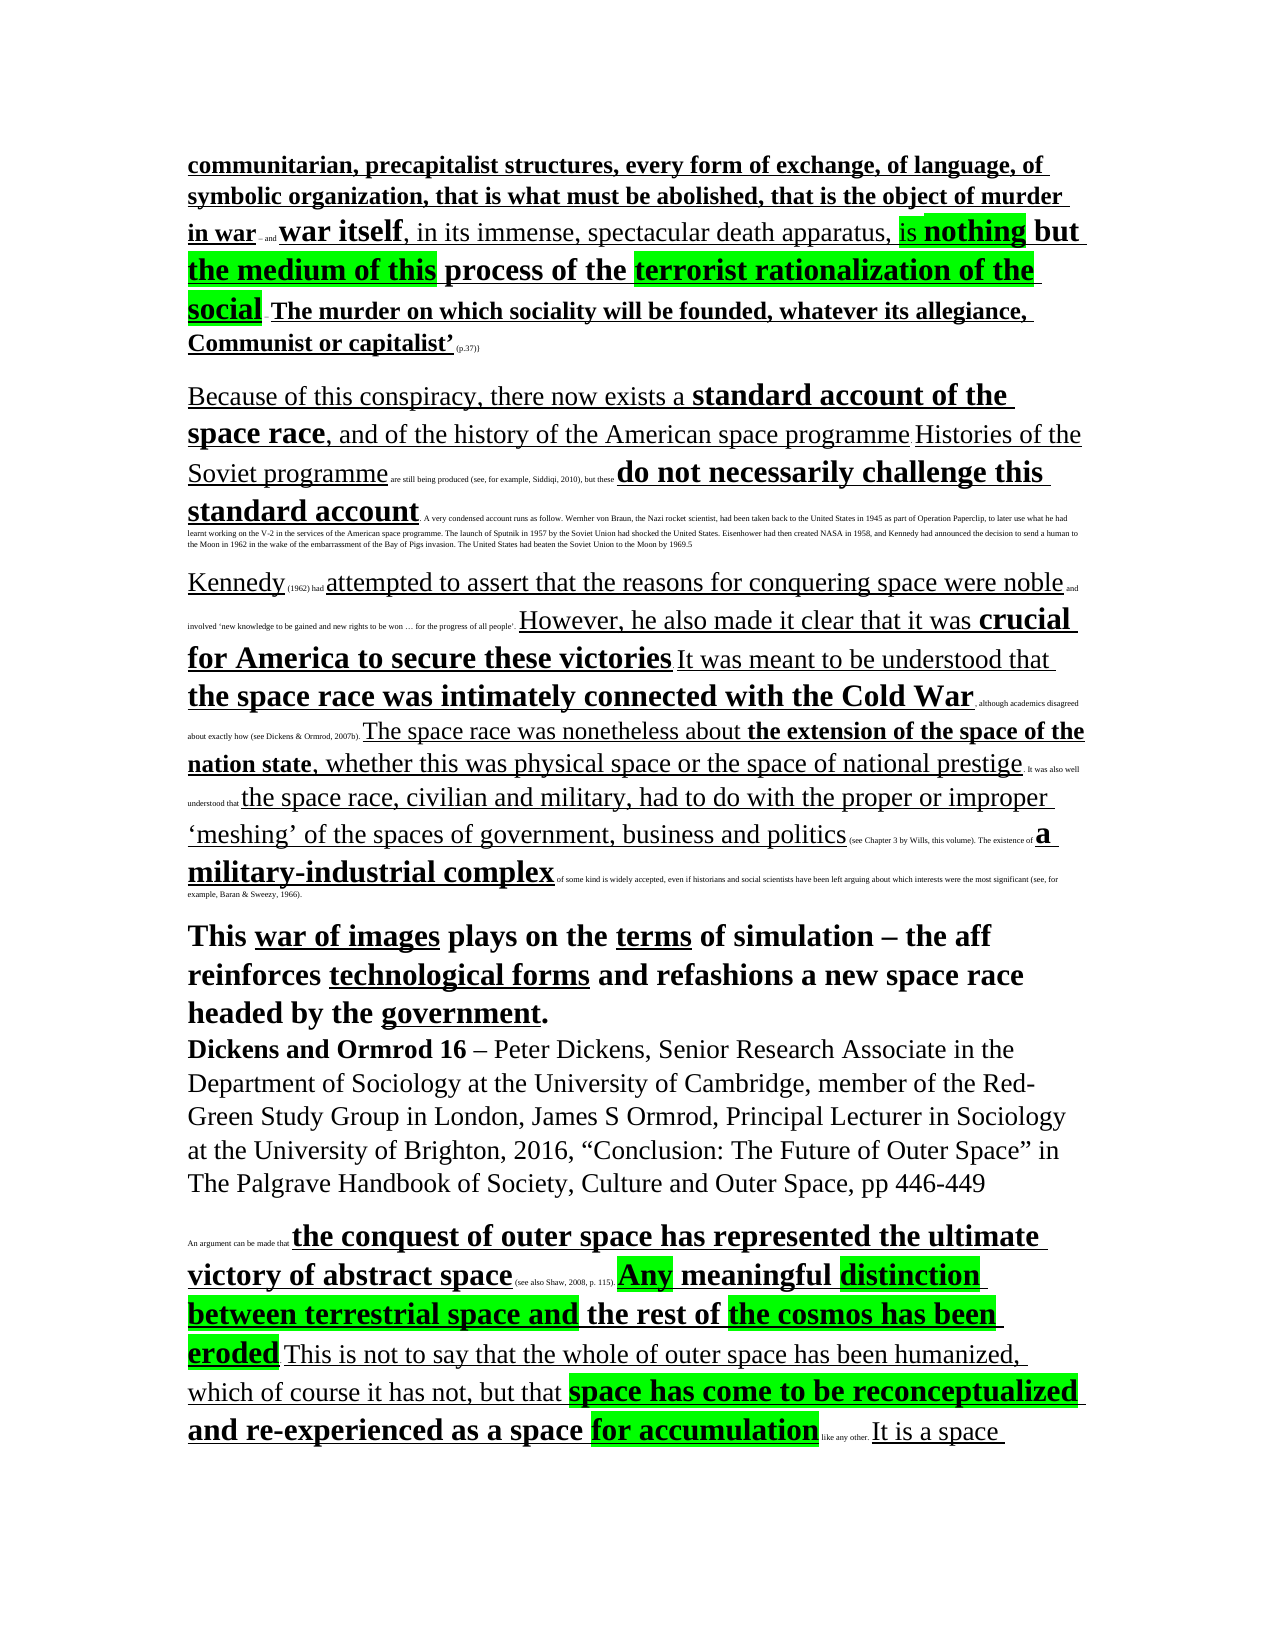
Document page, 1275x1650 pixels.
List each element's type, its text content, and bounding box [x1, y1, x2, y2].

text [187, 1218, 1087, 1447]
text Because of this conspiracy, there now exists a standard account of the space race, and of the history of the American space programme. Histories of the Soviet programme are still being produced (see, for example, Siddiqi, 2010), but these do not necessarily challenge this standard account. A very condensed account runs as follow. Wernher von Braun, the Nazi rocket scientist, had been taken back to the United States in 1945 as part of Operation Paperclip, to later use what he had learnt working on the V-2 in the services of the American space programme. The launch of Sputnik in 1957 by the Soviet Union had shocked the United States. Eisenhower had then created NASA in 1958, and Kennedy had announced the decision to send a human to the Moon in 1962 in the wake of the embarrassment of the Bay of Pigs invasion. The United States had beaten the Soviet Union to the Moon by 1969.5 [187, 376, 1087, 549]
text Kennedy (1962) had attempted to assert that the reasons for conquering space were noble and involved ‘new knowledge to be gained and new rights to be won … for the progress of all people’. However, he also made it clear that it was crucial for America to secure these victories. It was meant to be understood that the space race was intimately connected with the Cold War, although academics disagreed about exactly how (see Dickens & Ormrod, 2007b). The space race was nonetheless about the extension of the space of the nation state, whether this was physical space or the space of national prestige. It was also well understood that the space race, civilian and military, had to do with the proper or improper ‘meshing’ of the spaces of government, business and politics (see Chapter 3 by Wills, this volume). The existence of a military-industrial complex of some kind is widely accepted, even if historians and social scientists have been left arguing about which interests were the most significant (see, for example, Baran & Sweezy, 1966). [187, 566, 1087, 899]
text Dickens and Ormrod 16 – Peter Dickens, Senior Research Associate in the Department of Sociology at the University of Cambridge, member of the Red-Green Study Group in London, James S Ormrod, Principal Lecturer in Sociology at the University of Brighton, 2016, “Conclusion: The Future of Outer Space” in The Palgrave Handbook of Society, Culture and Outer Space, pp 446-449 [187, 1033, 1087, 1198]
subtitle This war of images plays on the terms of simulation – the aff reinforces technological forms and refashions a new space race headed by the government. [187, 917, 1087, 1030]
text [187, 150, 1087, 357]
